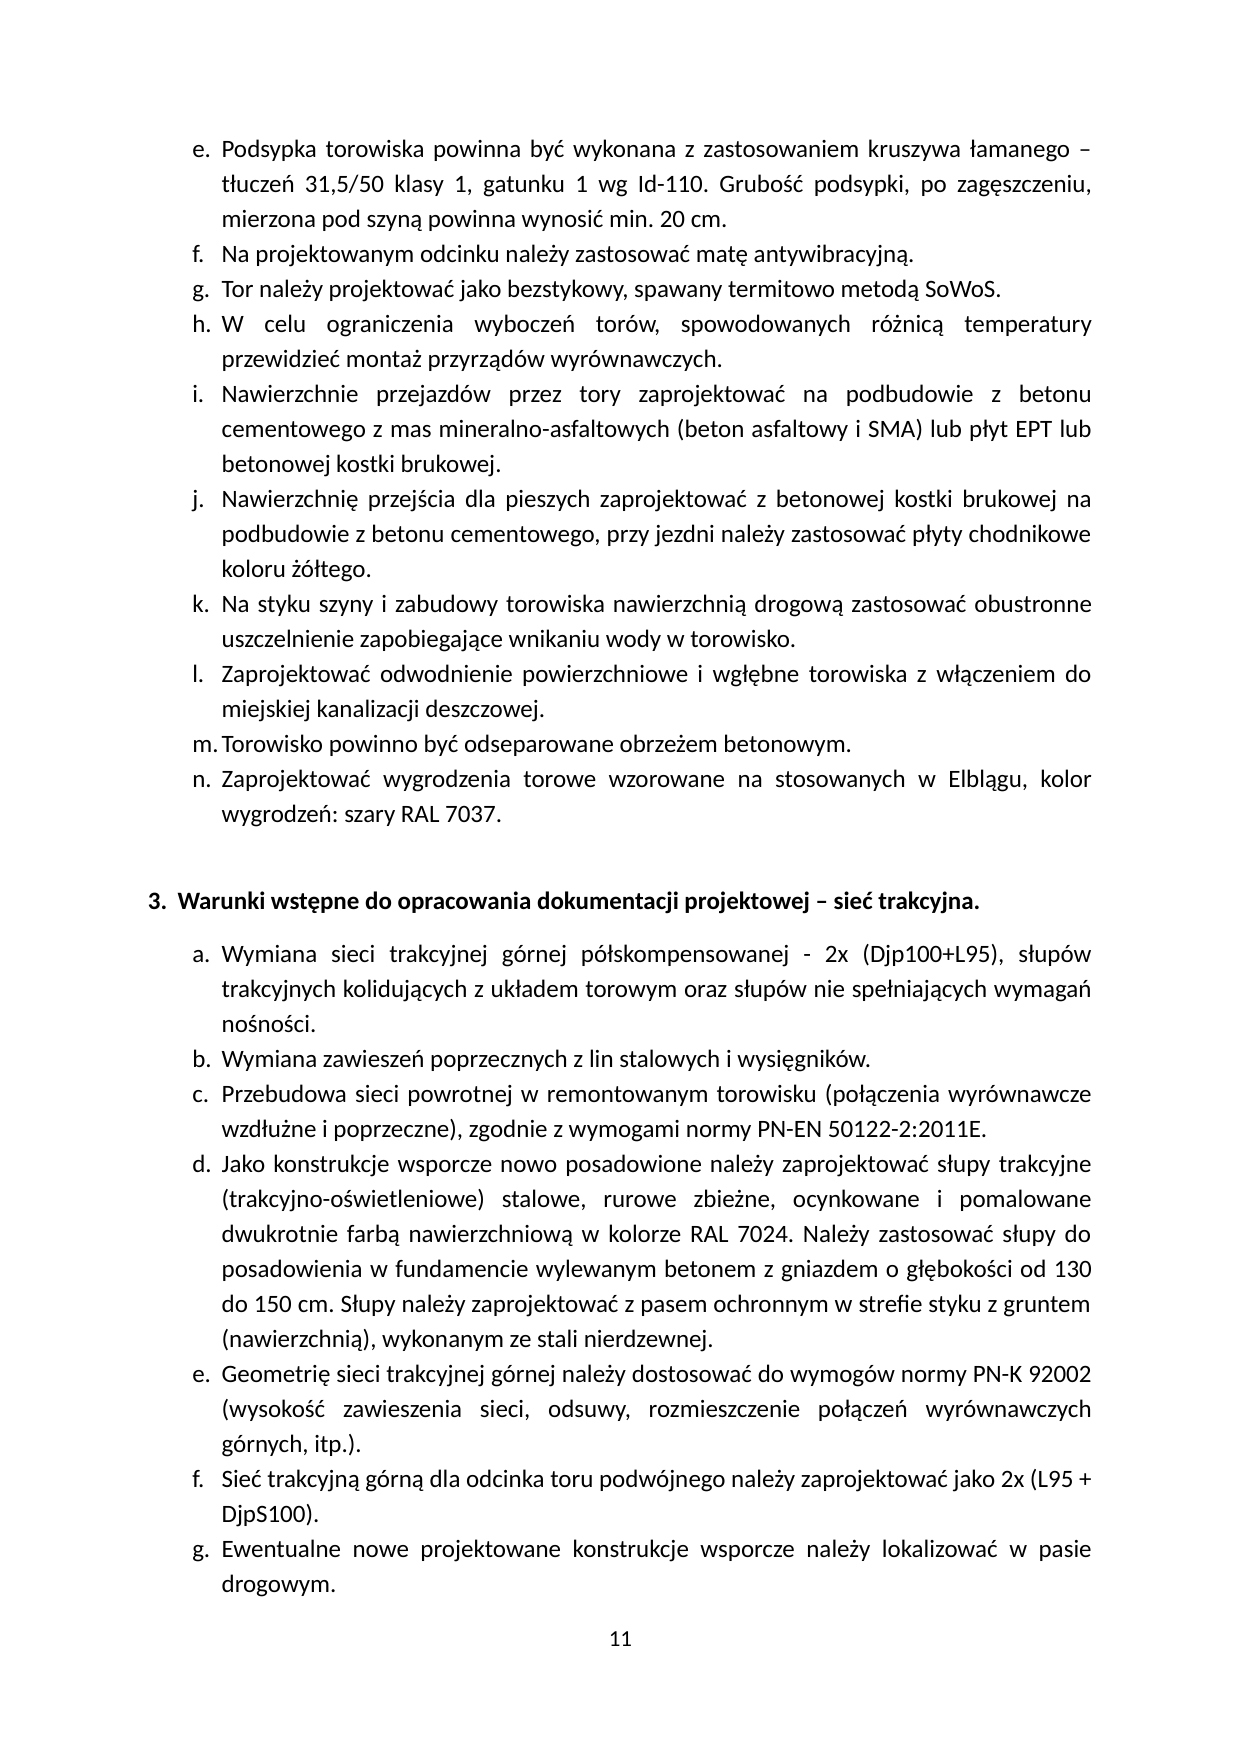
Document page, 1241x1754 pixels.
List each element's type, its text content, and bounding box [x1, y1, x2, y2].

list Wymiana zawieszeń poprzecznych z lin stalowych i wysięgników. [192, 1043, 1093, 1074]
list Sieć trakcyjną górną dla odcinka toru podwójnego należy zaprojektować jako 2x (L95 + DjpS100). [192, 1463, 1093, 1529]
list Tor należy projektować jako bezstykowy, spawany termitowo metodą SoWoS. [192, 273, 1093, 303]
list Zaprojektować odwodnienie powierzchniowe i wgłębne torowiska z włączeniem do miejskiej kanalizacji deszczowej. [192, 658, 1093, 723]
list Geometrię sieci trakcyjnej górnej należy dostosować do wymogów normy PN-K 92002 (wysokość zawieszenia sieci, odsuwy, rozmieszczenie połączeń wyrównawczych górnych, itp.). [192, 1358, 1093, 1459]
list Nawierzchnię przejścia dla pieszych zaprojektować z betonowej kostki brukowej na podbudowie z betonu cementowego, przy jezdni należy zastosować płyty chodnikowe koloru żółtego. [192, 483, 1093, 583]
list Torowisko powinno być odseparowane obrzeżem betonowym. [192, 728, 1093, 758]
list Zaprojektować wygrodzenia torowe wzorowane na stosowanych w Elblągu, kolor wygrodzeń: szary RAL 7037. [192, 763, 1093, 828]
list Na projektowanym odcinku należy zastosować matę antywibracyjną. [192, 238, 1093, 268]
list Ewentualne nowe projektowane konstrukcje wsporcze należy lokalizować w pasie drogowym. [192, 1533, 1093, 1599]
list Wymiana sieci trakcyjnej górnej półskompensowanej - 2x (Djp100+L95), słupów trakcyjnych kolidujących z układem torowym oraz słupów nie spełniających wymagań nośności. [192, 938, 1093, 1039]
list W celu ograniczenia wyboczeń torów, spowodowanych różnicą temperatury przewidzieć montaż przyrządów wyrównawczych. [192, 308, 1093, 373]
list Warunki wstępne do opracowania dokumentacji projektowej – sieć trakcyjna. [148, 886, 1093, 916]
list Przebudowa sieci powrotnej w remontowanym torowisku (połączenia wyrównawcze wzdłużne i poprzeczne), zgodnie z wymogami normy PN-EN 50122-2:2011E. [192, 1078, 1093, 1144]
list Na styku szyny i zabudowy torowiska nawierzchnią drogową zastosować obustronne uszczelnienie zapobiegające wnikaniu wody w torowisko. [192, 588, 1093, 653]
list Nawierzchnie przejazdów przez tory zaprojektować na podbudowie z betonu cementowego z mas mineralno-asfaltowych (beton asfaltowy i SMA) lub płyt EPT lub betonowej kostki brukowej. [192, 378, 1093, 478]
list Jako konstrukcje wsporcze nowo posadowione należy zaprojektować słupy trakcyjne (trakcyjno-oświetleniowe) stalowe, rurowe zbieżne, ocynkowane i pomalowane dwukrotnie farbą nawierzchniową w kolorze RAL 7024. Należy zastosować słupy do posadowienia w fundamencie wylewanym betonem z gniazdem o głębokości od 130 do 150 cm. Słupy należy zaprojektować z pasem ochronnym w strefie styku z gruntem (nawierzchnią), wykonanym ze stali nierdzewnej. [192, 1148, 1093, 1354]
list Podsypka torowiska powinna być wykonana z zastosowaniem kruszywa łamanego – tłuczeń 31,5/50 klasy 1, gatunku 1 wg Id-110. Grubość podsypki, po zagęszczeniu, mierzona pod szyną powinna wynosić min. 20 cm. [192, 133, 1093, 233]
